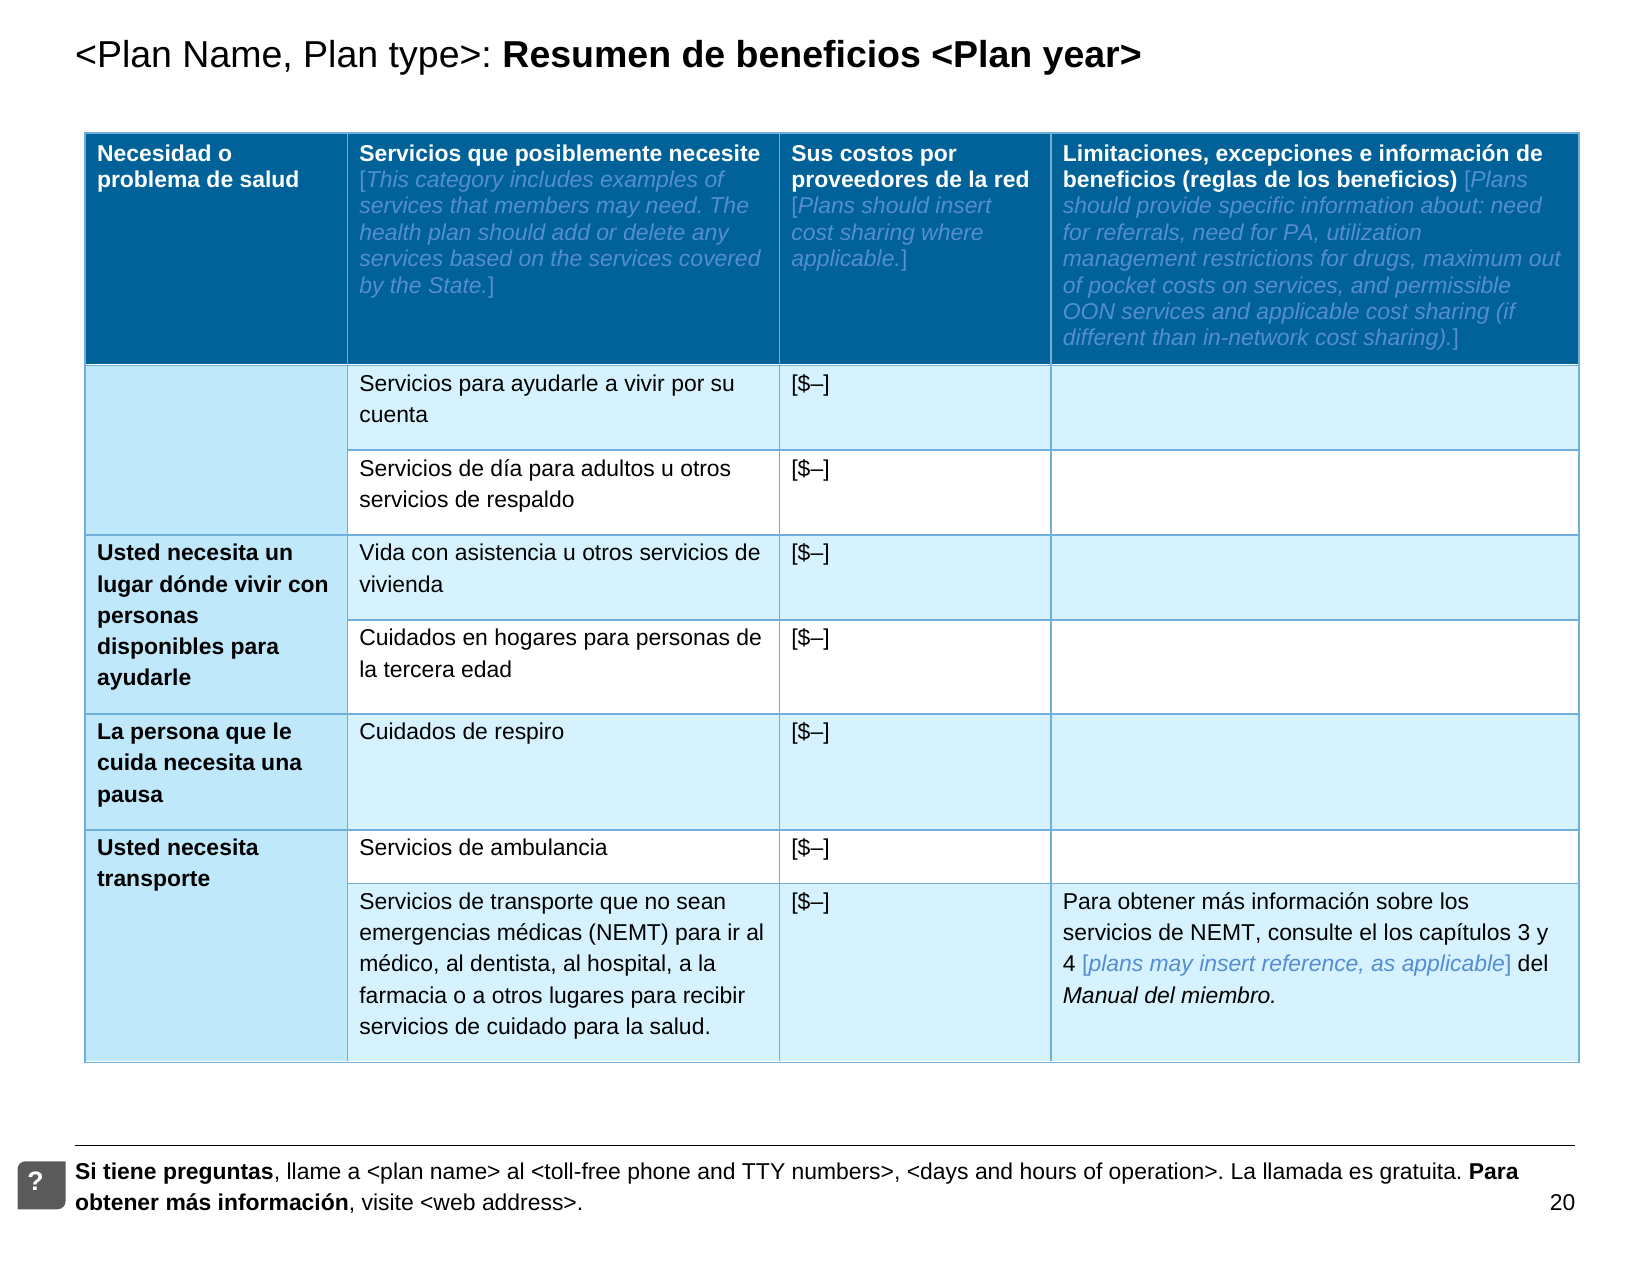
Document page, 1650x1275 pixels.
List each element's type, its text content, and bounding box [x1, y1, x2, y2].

table_cell [1052, 621, 1578, 713]
table_cell [1052, 451, 1578, 534]
table_header Necesidad o problema de salud [86, 134, 347, 364]
table_header Sus costos por proveedores de la red [Plans should insert cost sharing where applicable.] [780, 134, 1050, 364]
table_cell [1052, 831, 1578, 883]
table_cell Servicios de día para adultos u otros servicios de respaldo [348, 451, 779, 534]
table_cell [$–] [780, 621, 1050, 713]
table_cell [1052, 366, 1578, 449]
table_cell Para obtener más información sobre los servicios de NEMT, consulte el los capítulos 3 y 4 [plans may insert reference, as applicable] del Manual del miembro. [1052, 884, 1578, 1061]
table_cell Vida con asistencia u otros servicios de vivienda [348, 536, 779, 619]
table_cell Cuidados de respiro [348, 715, 779, 829]
table_cell Servicios para ayudarle a vivir por su cuenta [348, 366, 779, 449]
table_cell [$–] [780, 831, 1050, 883]
table_cell Servicios de ambulancia [348, 831, 779, 883]
table_header Servicios que posiblemente necesite [This category includes examples of services that members may need. The health plan should add or delete any services based on the services covered by the State.] [348, 134, 779, 364]
table_cell [$–] [780, 884, 1050, 1061]
table_cell Usted necesita transporte [86, 831, 347, 1061]
table_cell [1052, 536, 1578, 619]
table_cell Servicios de transporte que no sean emergencias médicas (NEMT) para ir al médico, al dentista, al hospital, a la farmacia o a otros lugares para recibir servicios de cuidado para la salud. [348, 884, 779, 1061]
table_cell [$–] [780, 451, 1050, 534]
table_cell [$–] [780, 366, 1050, 449]
table_header Limitaciones, excepciones e información de beneficios (reglas de los beneficios) [Plans should provide specific information about: need for referrals, need for PA, utilization management restrictions for drugs, maximum out of pocket costs on services, and permissible OON services and applicable cost sharing (if different than in-network cost sharing).] [1052, 134, 1578, 364]
table_cell La persona que le cuida necesita una pausa [86, 715, 347, 829]
table_cell [$–] [780, 536, 1050, 619]
table_cell Usted necesita un lugar dónde vivir con personas disponibles para ayudarle [86, 536, 347, 713]
table_cell Cuidados en hogares para personas de la tercera edad [348, 621, 779, 713]
table_cell [1052, 715, 1578, 829]
table_cell [$–] [780, 715, 1050, 829]
